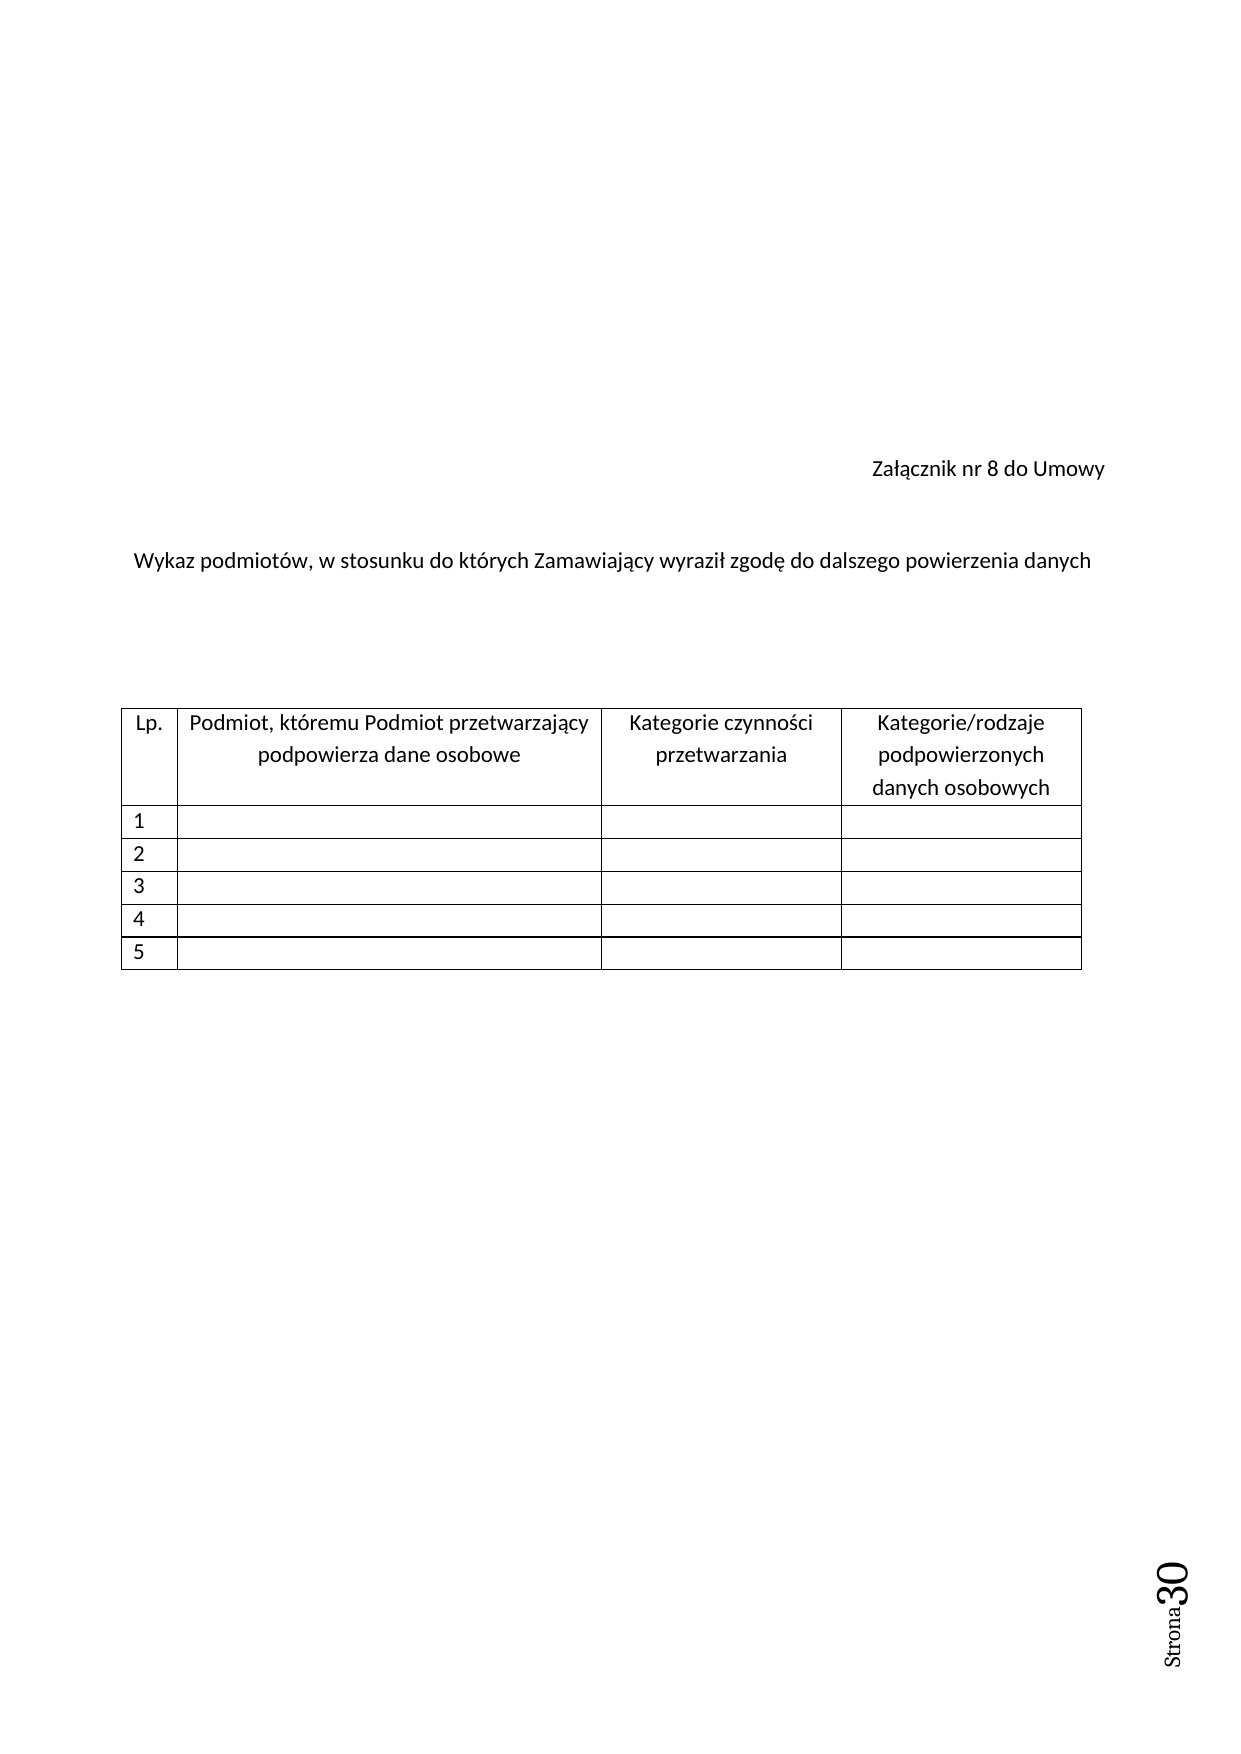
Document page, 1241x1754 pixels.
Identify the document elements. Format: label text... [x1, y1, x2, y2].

table_cell [602, 938, 841, 969]
table_header Kategorie czynności przetwarzania [602, 709, 841, 805]
table_cell 2 [122, 839, 177, 871]
text Wykaz podmiotów, w stosunku do których Zamawiający wyraził zgodę do dalszego powierzenia danych [121, 546, 1105, 574]
table_cell 5 [122, 938, 177, 969]
table_cell [178, 905, 601, 936]
table_cell [602, 839, 841, 871]
table_header Lp. [122, 709, 177, 805]
table_cell [842, 806, 1081, 838]
table_cell 1 [122, 806, 177, 838]
table_cell 3 [122, 872, 177, 903]
table_cell [842, 938, 1081, 969]
table_cell [602, 872, 841, 903]
table_cell [178, 938, 601, 969]
table_header Podmiot, któremu Podmiot przetwarzający podpowierza dane osobowe [178, 709, 601, 805]
table_cell [842, 905, 1081, 936]
table_cell [178, 806, 601, 838]
table_cell [178, 839, 601, 871]
text Załącznik nr 8 do Umowy [121, 454, 1105, 482]
table_cell 4 [122, 905, 177, 936]
table_cell [842, 872, 1081, 903]
table_cell [842, 839, 1081, 871]
table_cell [602, 806, 841, 838]
table_header Kategorie/rodzaje podpowierzonych danych osobowych [842, 709, 1081, 805]
table_cell [602, 905, 841, 936]
table_cell [178, 872, 601, 903]
